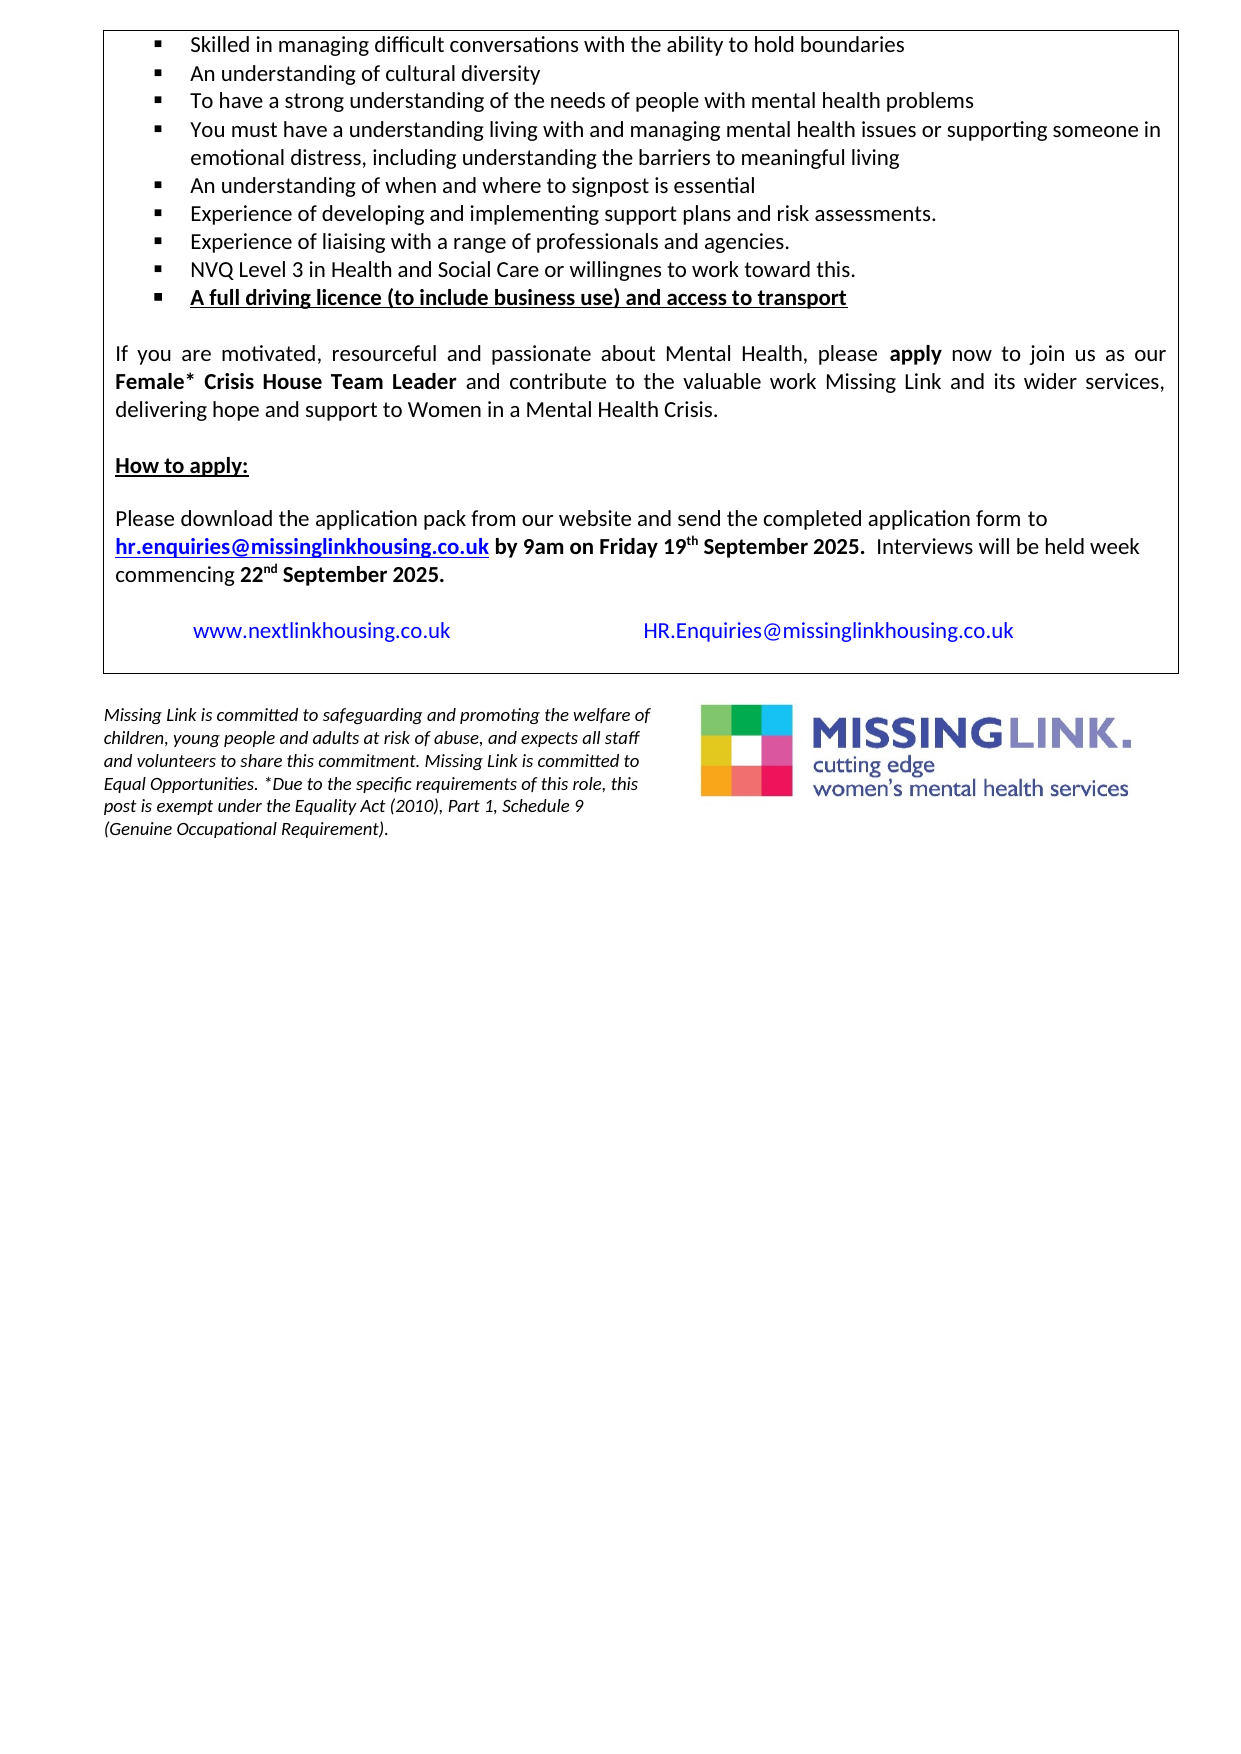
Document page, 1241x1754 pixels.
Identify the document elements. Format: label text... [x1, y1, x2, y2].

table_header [104, 31, 1178, 673]
text Missing Link is committed to safeguarding and promoting the welfare of children, young people and adults at risk of abuse, and expects all staff and volunteers to share this commitment. Missing Link is committed to Equal Opportunities. *Due to the specific requirements of this role, this post is exempt under the Equality Act (2010), Part 1, Schedule 9 (Genuine Occupational Requirement). [103, 703, 1137, 841]
picture [671, 675, 1159, 832]
